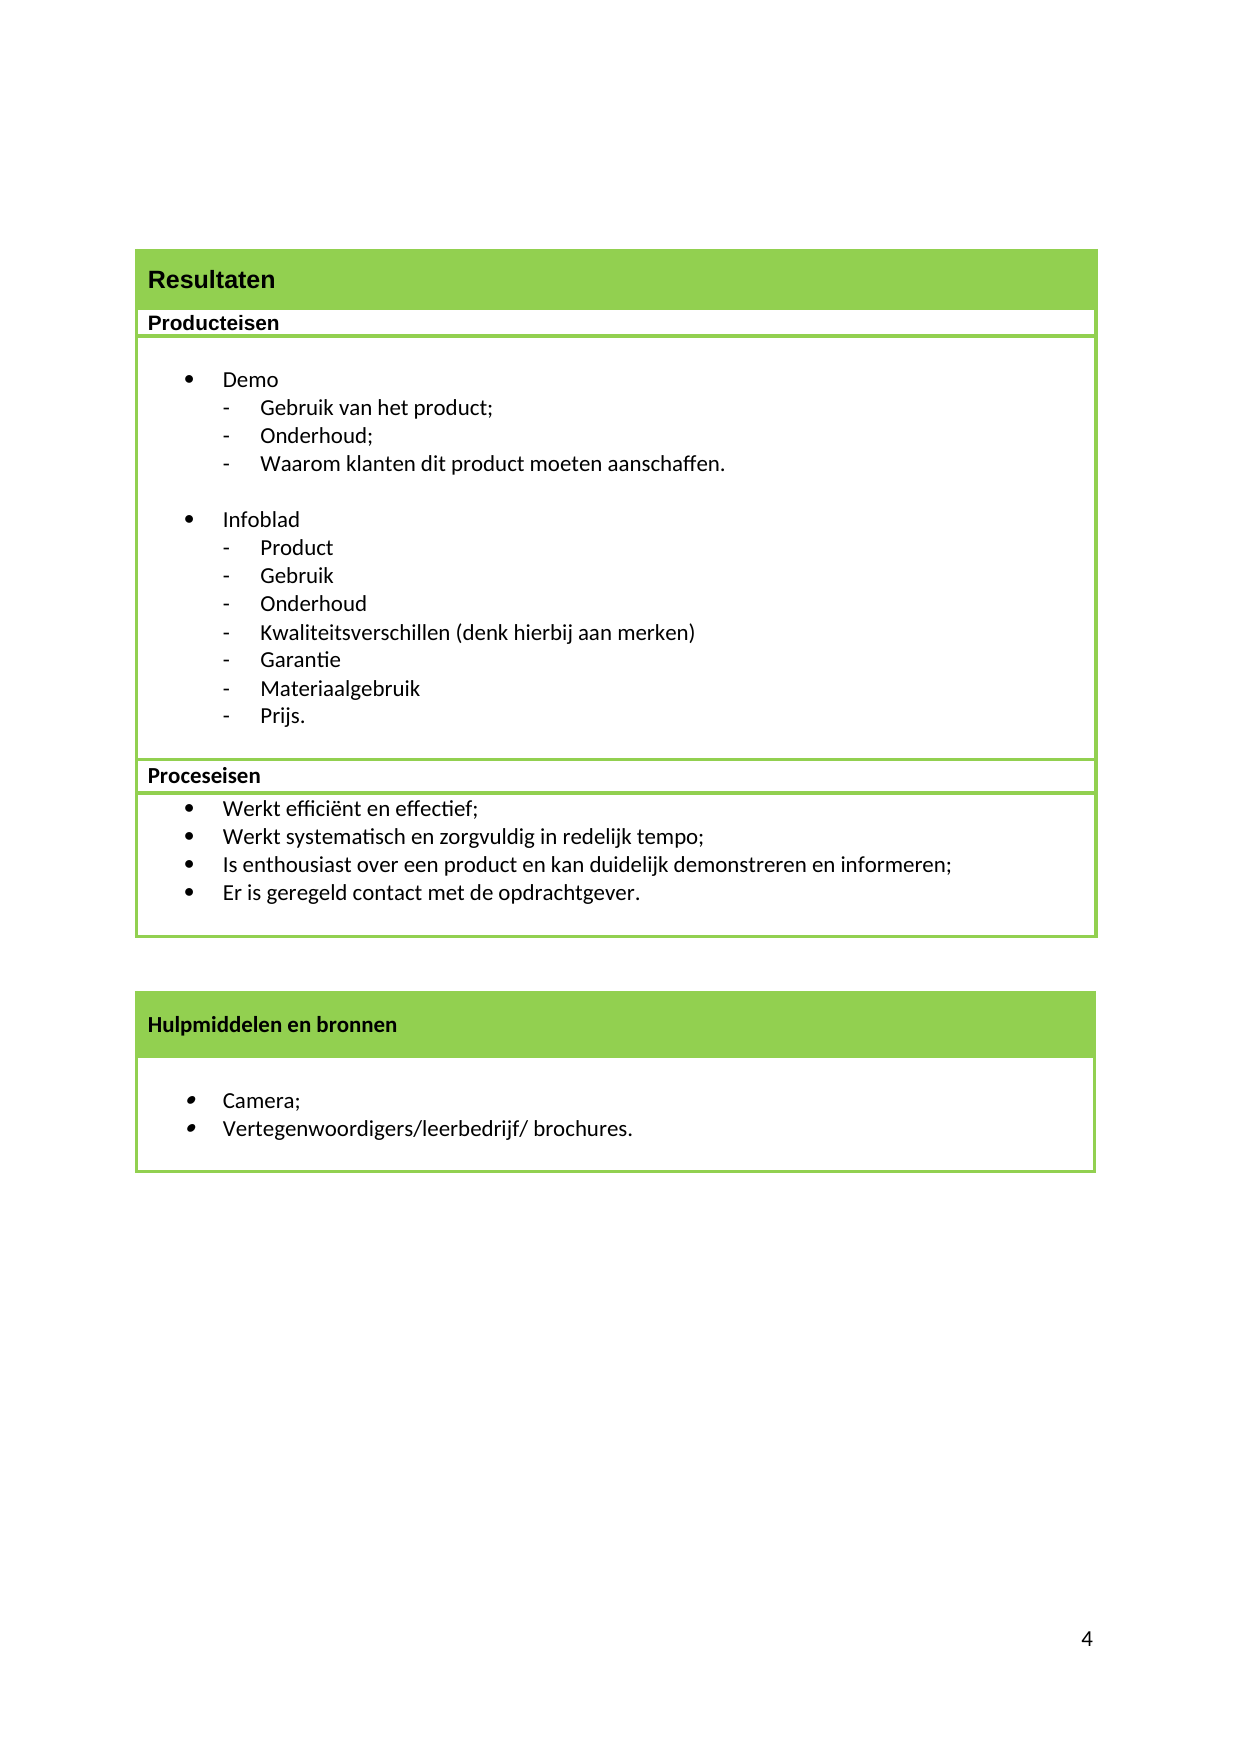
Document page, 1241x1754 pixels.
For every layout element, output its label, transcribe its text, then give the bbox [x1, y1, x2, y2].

table_cell Producteisen [138, 310, 1094, 334]
table_cell Camera; Vertegenwoordigers/leerbedrijf/ brochures. [138, 1058, 1093, 1170]
table_header Hulpmiddelen en bronnen [138, 994, 1093, 1055]
table_cell Werkt efficiënt en effectief; Werkt systematisch en zorgvuldig in redelijk tempo; Is enthousiast over een product en kan duidelijk demonstreren en informeren; Er is geregeld contact met de opdrachtgever. [138, 795, 1094, 934]
table_cell Proceseisen [138, 761, 1094, 791]
table_header Resultaten [138, 252, 1094, 307]
table_cell Demo Gebruik van het product; Onderhoud; Waarom klanten dit product moeten aanschaffen. Infoblad Product Gebruik Onderhoud Kwaliteitsverschillen (denk hierbij aan merken) Garantie Materiaalgebruik Prijs. [138, 338, 1094, 758]
